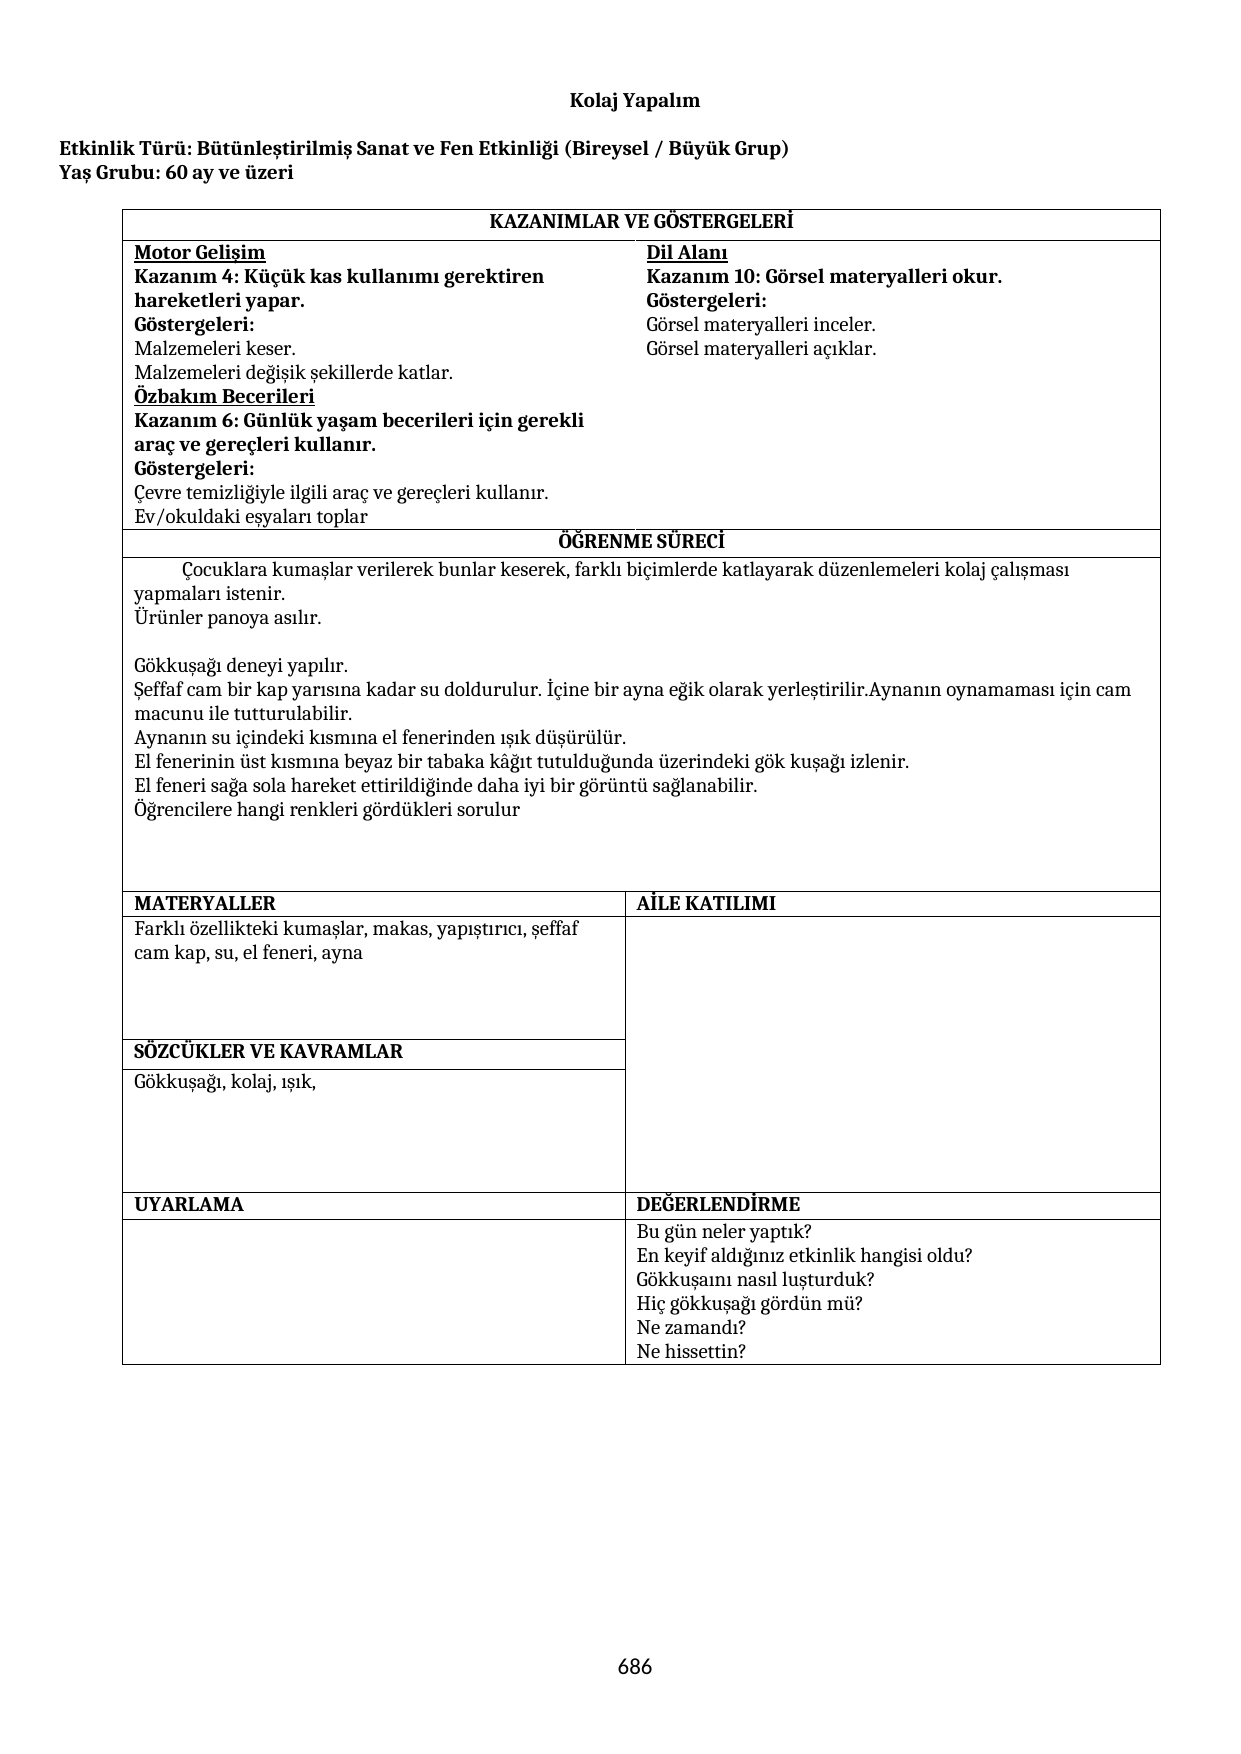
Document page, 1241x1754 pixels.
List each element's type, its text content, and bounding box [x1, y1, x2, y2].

table_cell SÖZCÜKLER VE KAVRAMLAR [123, 1040, 625, 1069]
table_cell AİLE KATILIMI [626, 892, 1160, 916]
table_cell Motor Gelişim Kazanım 4: Küçük kas kullanımı gerektiren hareketleri yapar. Göstergeleri: Malzemeleri keser. Malzemeleri değişik şekillerde katlar. Özbakım Becerileri Kazanım 6: Günlük yaşam becerileri için gerekli araç ve gereçleri kullanır. Göstergeleri: Çevre temizliğiyle ilgili araç ve gereçleri kullanır. Ev/okuldaki eşyaları toplar [123, 241, 635, 528]
table_cell ÖĞRENME SÜRECİ [123, 530, 1160, 557]
table_cell Çocuklara kumaşlar verilerek bunlar keserek, farklı biçimlerde katlayarak düzenlemeleri kolaj çalışması yapmaları istenir. Ürünler panoya asılır. Gökkuşağı deneyi yapılır. Şeffaf cam bir kap yarısına kadar su doldurulur. İçine bir ayna eğik olarak yerleştirilir.Aynanın oynamaması için cam macunu ile tutturulabilir. Aynanın su içindeki kısmına el fenerinden ışık düşürülür. El fenerinin üst kısmına beyaz bir tabaka kâğıt tutulduğunda üzerindeki gök kuşağı izlenir. El feneri sağa sola hareket ettirildiğinde daha iyi bir görüntü sağlanabilir. Öğrencilere hangi renkleri gördükleri sorulur [123, 558, 1160, 891]
text Kolaj Yapalım [59, 89, 1211, 113]
table_cell Gökkuşağı, kolaj, ışık, [123, 1070, 625, 1192]
table_cell MATERYALLER [123, 892, 625, 916]
text Etkinlik Türü: Bütünleştirilmiş Sanat ve Fen Etkinliği (Bireysel / Büyük Grup) [59, 137, 1211, 161]
table_cell UYARLAMA [123, 1193, 625, 1219]
text Yaş Grubu: 60 ay ve üzeri [59, 161, 1211, 185]
table_cell DEĞERLENDİRME [626, 1193, 1160, 1219]
table_cell [626, 917, 1160, 1192]
table_cell Dil Alanı Kazanım 10: Görsel materyalleri okur. Göstergeleri: Görsel materyalleri inceler. Görsel materyalleri açıklar. [636, 241, 1160, 528]
table_cell [123, 1220, 625, 1363]
table_header KAZANIMLAR VE GÖSTERGELERİ [123, 210, 1160, 240]
table_cell Farklı özellikteki kumaşlar, makas, yapıştırıcı, şeffaf cam kap, su, el feneri, ayna [123, 917, 625, 1039]
table_cell Bu gün neler yaptık? En keyif aldığınız etkinlik hangisi oldu? Gökkuşaını nasıl luşturduk? Hiç gökkuşağı gördün mü? Ne zamandı? Ne hissettin? [626, 1220, 1160, 1363]
